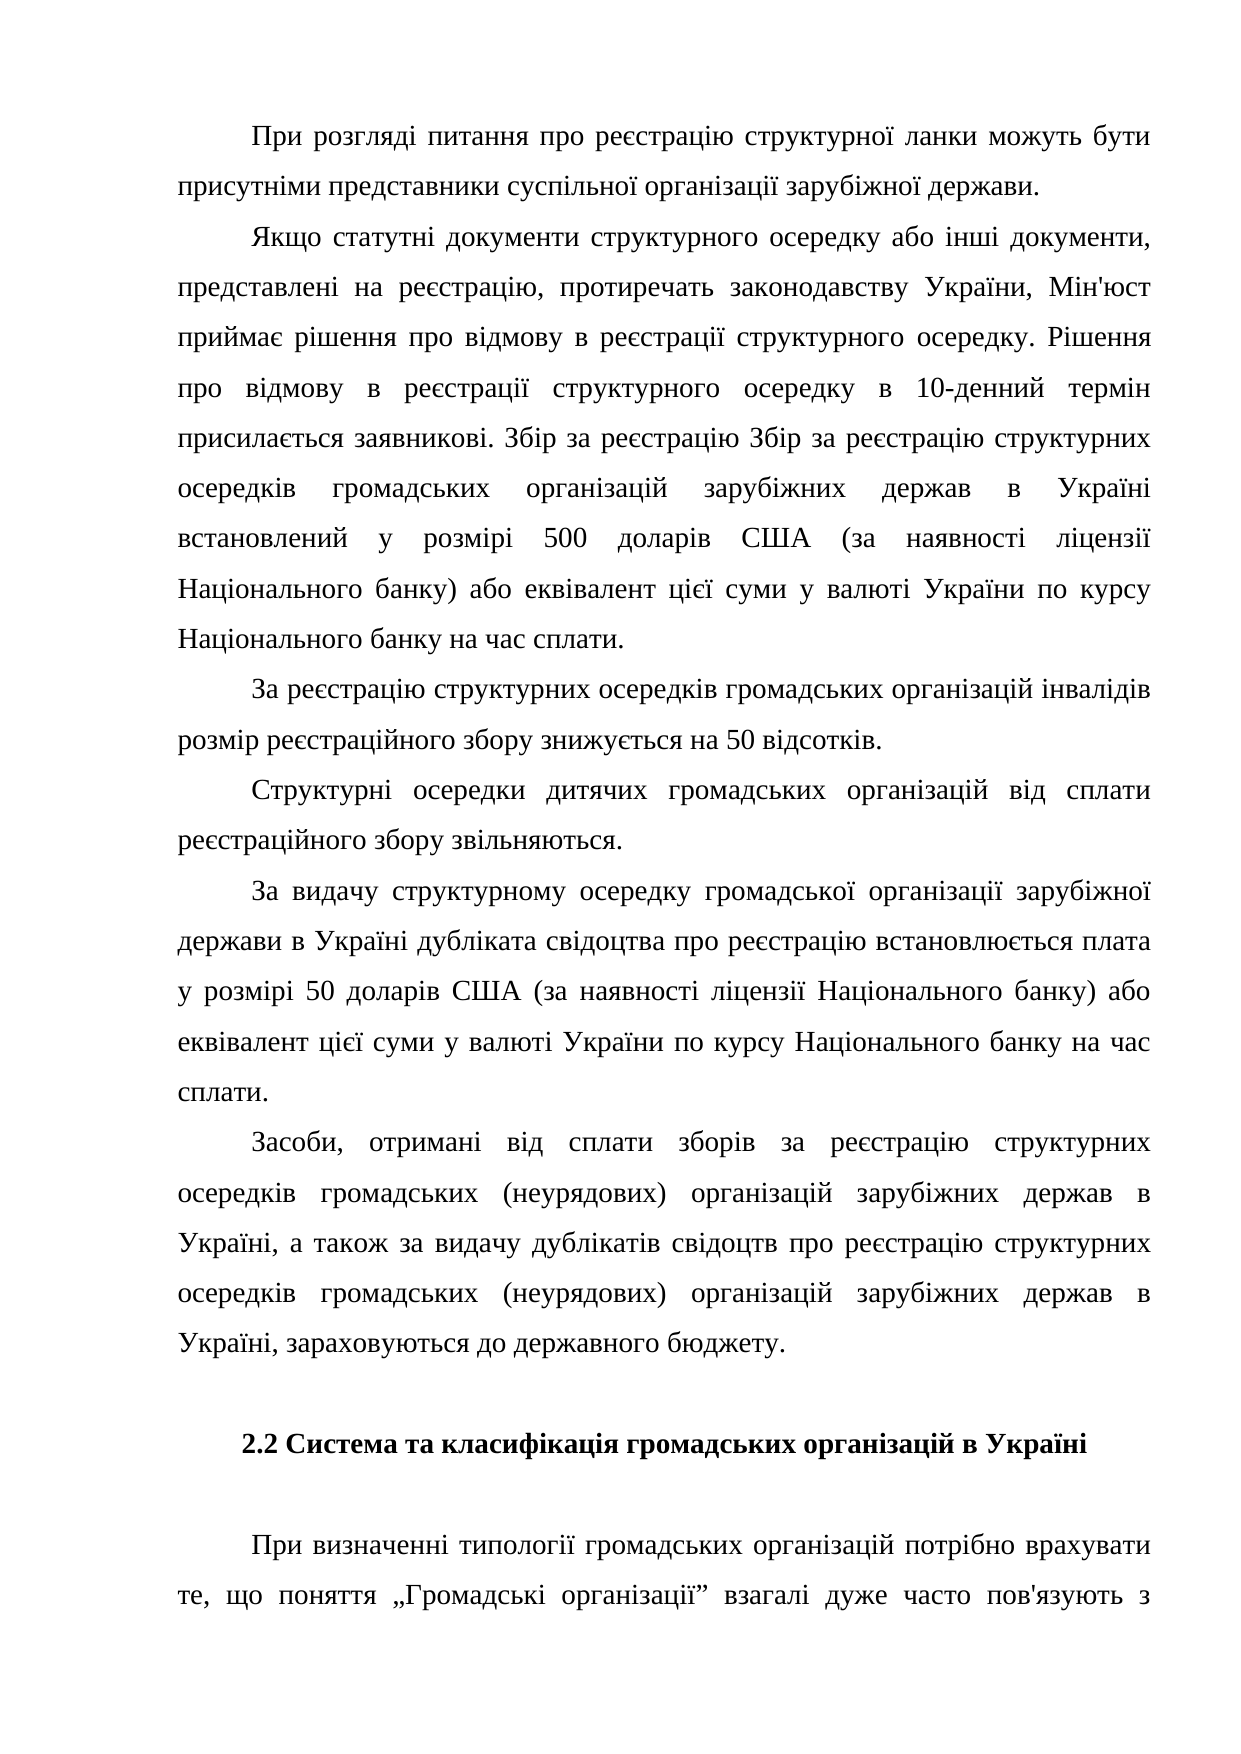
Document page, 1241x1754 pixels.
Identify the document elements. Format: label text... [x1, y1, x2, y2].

subtitle 2.2 Система та класифікація громадських організацій в Україні [177, 1426, 1152, 1460]
text Якщо статутні документи структурного осередку або інші документи, представлені на реєстрацію, протиречать законодавству України, Мін'юст приймає рішення про відмову в реєстрації структурного осередку. Рішення про відмову в реєстрації структурного осередку в 10-денний термін присилається заявникові. Збір за реєстрацію Збір за реєстрацію структурних осередків громадських організацій зарубіжних держав в Україні встановлений у розмірі 500 доларів США (за наявності ліцензії Національного банку) або еквівалент цієї суми у валюті України по курсу Національного банку на час сплати. [177, 219, 1152, 655]
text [177, 1527, 1152, 1611]
text За видачу структурному осередку громадської організації зарубіжної держави в Україні дубліката свідоцтва про реєстрацію встановлюється плата у розмірі 50 доларів США (за наявності ліцензії Національного банку) або еквівалент цієї суми у валюті України по курсу Національного банку на час сплати. [177, 873, 1152, 1108]
text Засоби, отримані від сплати зборів за реєстрацію структурних осередків громадських (неурядових) організацій зарубіжних держав в Україні, а також за видачу дублікатів свідоцтв про реєстрацію структурних осередків громадських (неурядових) організацій зарубіжних держав в Україні, зараховуються до державного бюджету. [177, 1124, 1152, 1359]
text Структурні осередки дитячих громадських організацій від сплати реєстраційного збору звільняються. [177, 772, 1152, 856]
text За реєстрацію структурних осередків громадських організацій інвалідів розмір реєстраційного збору знижується на 50 відсотків. [177, 672, 1152, 755]
text При розгляді питання про реєстрацію структурної ланки можуть бути присутніми представники суспільної організації зарубіжної держави. [177, 118, 1152, 202]
